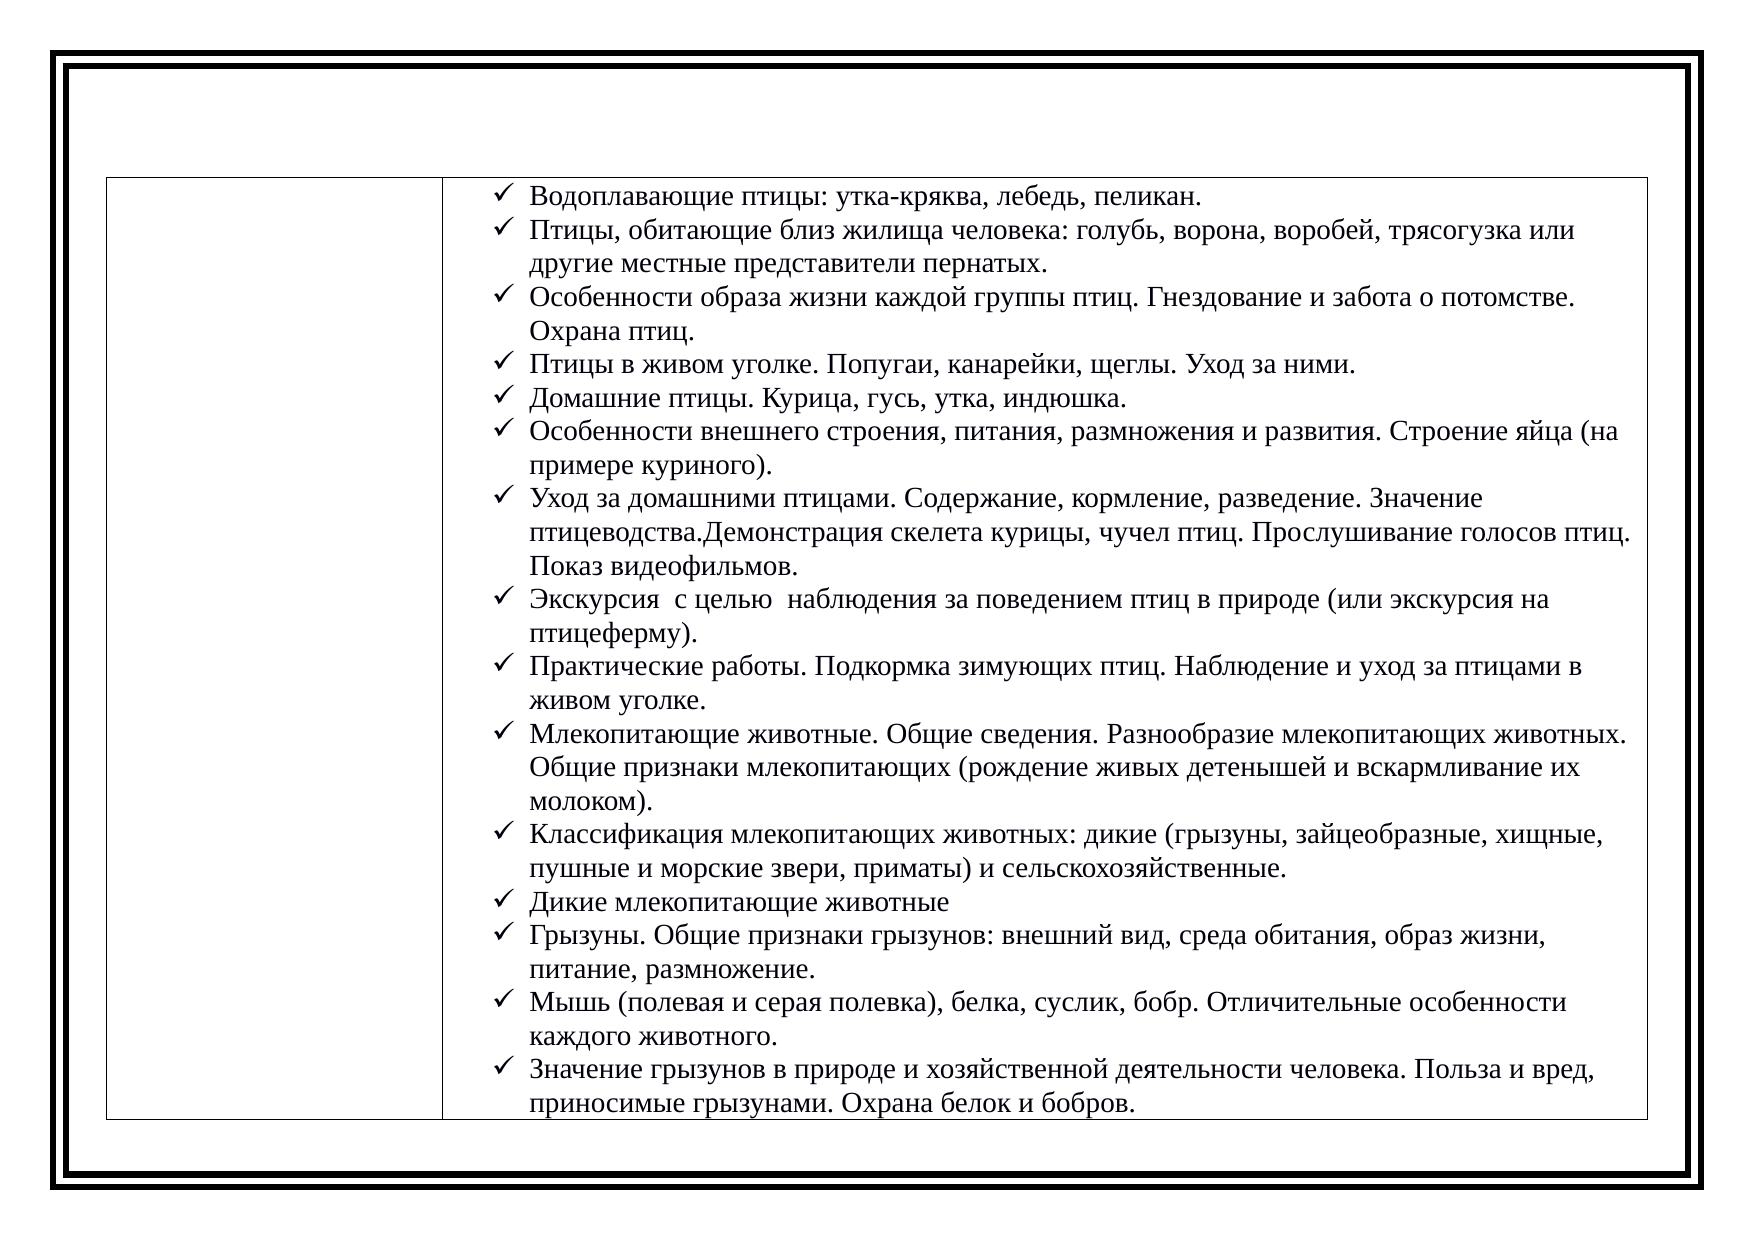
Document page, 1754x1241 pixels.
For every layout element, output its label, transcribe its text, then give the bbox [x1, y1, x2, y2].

table_cell 8 [107, 178, 442, 1119]
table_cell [443, 178, 1647, 1119]
